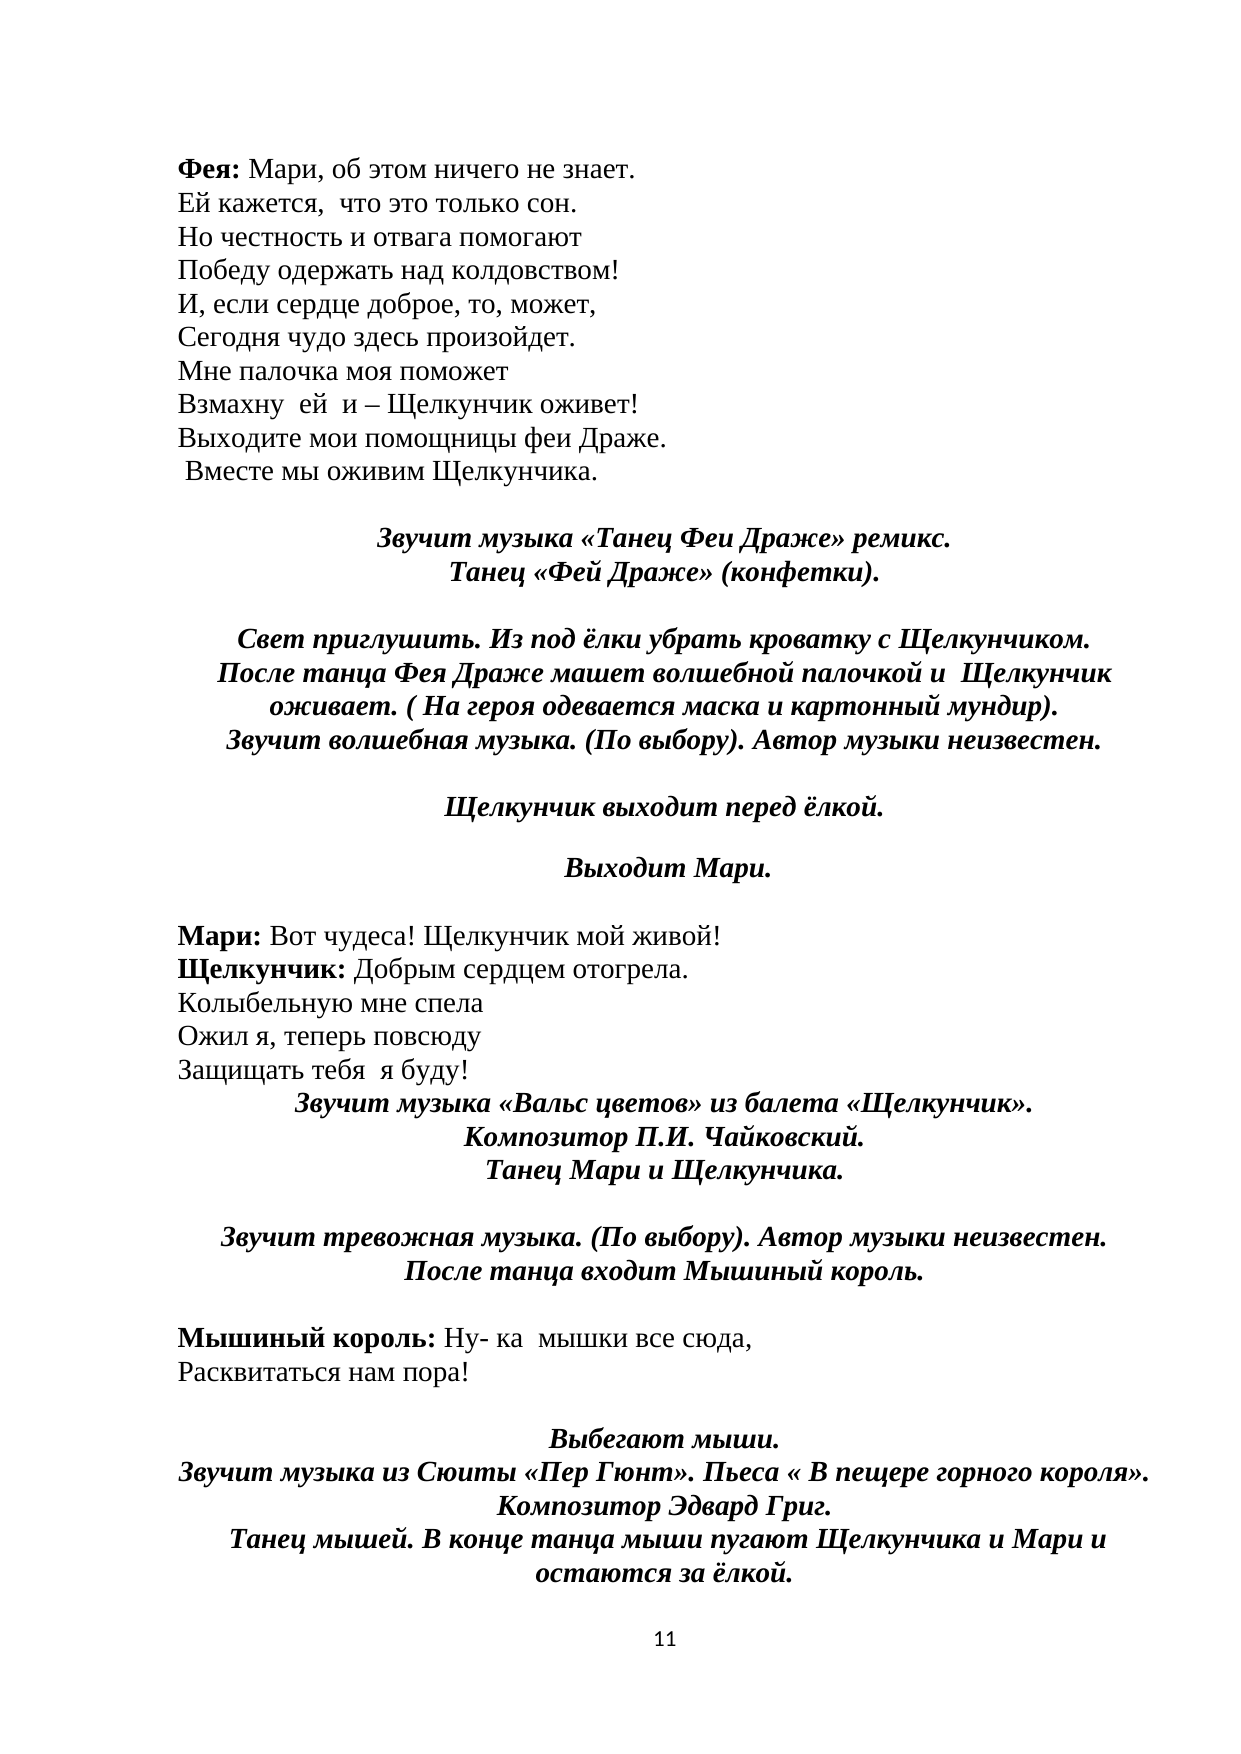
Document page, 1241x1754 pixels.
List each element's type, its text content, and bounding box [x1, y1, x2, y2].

text Ей кажется, что это только сон. [177, 185, 1152, 219]
text Танец «Фей Драже» (конфетки). [177, 554, 1152, 588]
text Выходит Мари. [177, 851, 1152, 884]
text Звучит музыка «Танец Феи Драже» ремикс. [177, 521, 1152, 554]
text Звучит волшебная музыка. (По выбору). Автор музыки неизвестен. [177, 722, 1152, 755]
text Щелкунчик: Добрым сердцем отогрела. [177, 951, 1152, 985]
text И, если сердце доброе, то, может, [177, 286, 1152, 319]
text Мари: Вот чудеса! Щелкунчик мой живой! [177, 918, 1152, 951]
text Композитор П.И. Чайковский. [177, 1119, 1152, 1152]
text Танец мышей. В конце танца мыши пугают Щелкунчика и Мари и остаются за ёлкой. [177, 1521, 1152, 1588]
text Звучит музыка из Сюиты «Пер Гюнт». Пьеса « В пещере горного короля». [177, 1454, 1152, 1488]
text Мне палочка моя поможет [177, 353, 1152, 386]
text После танца Фея Драже машет волшебной палочкой и Щелкунчик оживает. ( На героя одевается маска и картонный мундир). [177, 655, 1152, 722]
text Свет приглушить. Из под ёлки убрать кроватку с Щелкунчиком. [177, 621, 1152, 655]
text Фея: Мари, об этом ничего не знает. [177, 152, 1152, 185]
text Композитор Эдвард Григ. [177, 1488, 1152, 1521]
text Выбегают мыши. [177, 1421, 1152, 1454]
text Звучит тревожная музыка. (По выбору). Автор музыки неизвестен. [177, 1219, 1152, 1253]
text Расквитаться нам пора! [177, 1354, 1152, 1387]
text Выходите мои помощницы феи Драже. [177, 420, 1152, 453]
text Звучит музыка «Вальс цветов» из балета «Щелкунчик». [177, 1085, 1152, 1119]
text Защищать тебя я буду! [177, 1052, 1152, 1085]
text Танец Мари и Щелкунчика. [177, 1152, 1152, 1186]
text Мышиный король: Ну- ка мышки все сюда, [177, 1320, 1152, 1354]
text После танца входит Мышиный король. [177, 1253, 1152, 1287]
text Щелкунчик выходит перед ёлкой. [177, 789, 1152, 822]
text Вместе мы оживим Щелкунчика. [177, 453, 1152, 487]
text Сегодня чудо здесь произойдет. [177, 319, 1152, 353]
text Ожил я, теперь повсюду [177, 1018, 1152, 1052]
text Взмахну ей и – Щелкунчик оживет! [177, 386, 1152, 420]
text Победу одержать над колдовством! [177, 252, 1152, 286]
text Но честность и отвага помогают [177, 219, 1152, 252]
text Колыбельную мне спела [177, 985, 1152, 1018]
